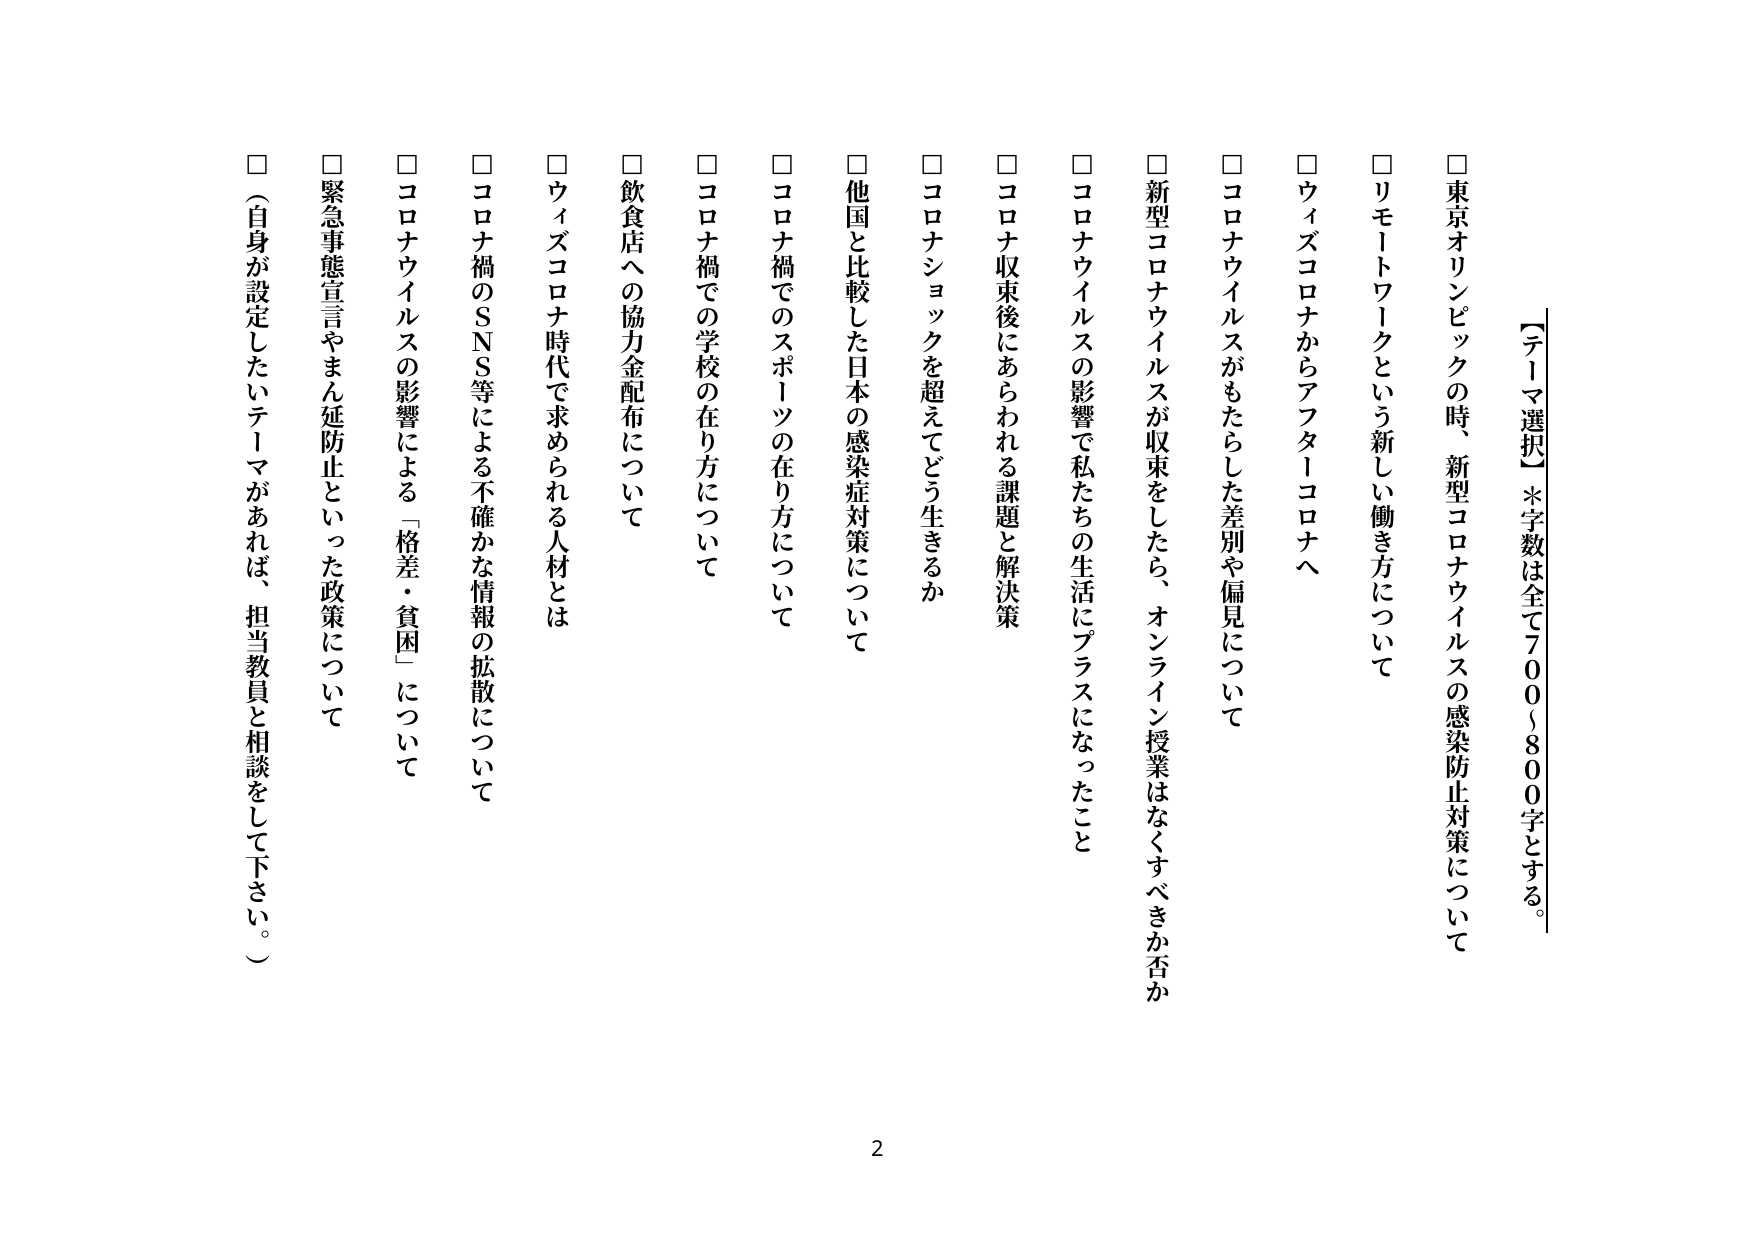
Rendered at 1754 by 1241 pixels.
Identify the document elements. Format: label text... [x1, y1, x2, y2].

text □東京オリンピックの時、新型コロナウイルスの感染防止対策について [1439, 150, 1477, 1090]
text □コロナウイルスがもたらした差別や偏見について [1214, 150, 1252, 1090]
text □ウィズコロナからアフターコロナへ [1289, 150, 1327, 1090]
text □ウィズコロナ時代で求められる人材とは [539, 150, 577, 1090]
text □コロナ禍でのスポーツの在り方について [764, 150, 802, 1090]
text □他国と比較した日本の感染症対策について [839, 150, 877, 1090]
text □コロナ禍のＳＮＳ等による不確かな情報の拡散について [464, 150, 502, 1090]
text □コロナ禍での学校の在り方について [689, 150, 727, 1090]
text 【テーマ選択】＊字数は全て７００～８００字とする。 [1514, 150, 1552, 1090]
text □コロナウイルスの影響による「格差・貧困」について [389, 150, 427, 1090]
text □コロナ収束後にあらわれる課題と解決策 [989, 150, 1027, 1090]
text □コロナショックを超えてどう生きるか [914, 150, 952, 1090]
text □緊急事態宣言やまん延防止といった政策について [314, 150, 352, 1090]
text □飲食店への協力金配布について [614, 150, 652, 1090]
text □新型コロナウイルスが収束をしたら、オンライン授業はなくすべきか否か [1139, 150, 1177, 1090]
text □リモートワークという新しい働き方について [1364, 150, 1402, 1090]
text □コロナウイルスの影響で私たちの生活にプラスになったこと [1064, 150, 1102, 1090]
text □（自身が設定したいテーマがあれば、担当教員と相談をして下さい。） [239, 150, 277, 1090]
